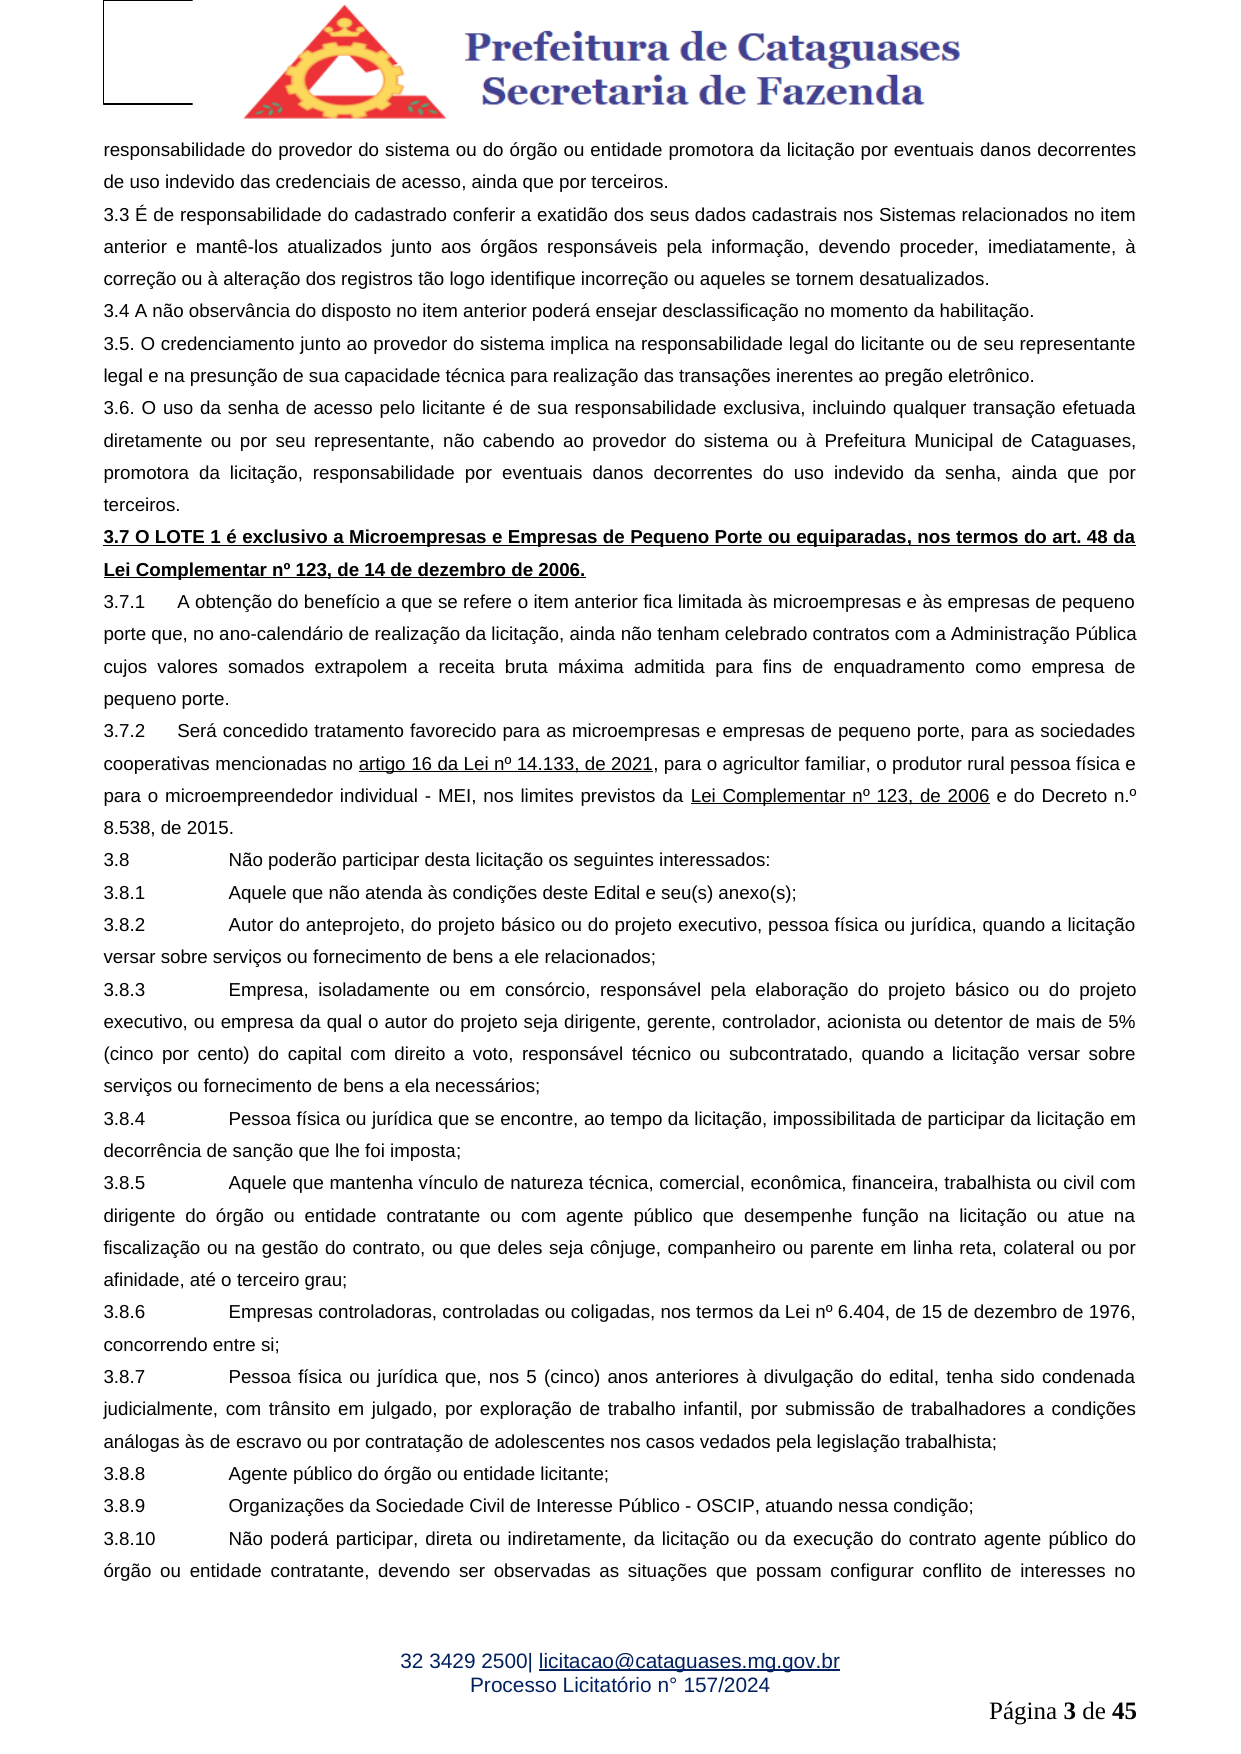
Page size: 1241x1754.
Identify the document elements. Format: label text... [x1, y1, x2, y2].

text 3.6. O uso da senha de acesso pelo licitante é de sua responsabilidade exclusiva, incluindo qualquer transação efetuada diretamente ou por seu representante, não cabendo ao provedor do sistema ou à Prefeitura Municipal de Cataguases, promotora da licitação, responsabilidade por eventuais danos decorrentes do uso indevido da senha, ainda que por terceiros. [103, 397, 1137, 516]
list Organizações da Sociedade Civil de Interesse Público - OSCIP, atuando nessa condição; [103, 1495, 1137, 1517]
list Aquele que não atenda às condições deste Edital e seu(s) anexo(s); [103, 881, 1137, 903]
list Pessoa física ou jurídica que se encontre, ao tempo da licitação, impossibilitada de participar da licitação em decorrência de sanção que lhe foi imposta; [103, 1107, 1137, 1161]
text 3.4 A não observância do disposto no item anterior poderá ensejar desclassificação no momento da habilitação. [103, 300, 1137, 322]
list Pessoa física ou jurídica que, nos 5 (cinco) anos anteriores à divulgação do edital, tenha sido condenada judicialmente, com trânsito em julgado, por exploração de trabalho infantil, por submissão de trabalhadores a condições análogas às de escravo ou por contratação de adolescentes nos casos vedados pela legislação trabalhista; [103, 1366, 1137, 1452]
list Aquele que mantenha vínculo de natureza técnica, comercial, econômica, financeira, trabalhista ou civil com dirigente do órgão ou entidade contratante ou com agente público que desempenhe função na licitação ou atue na fiscalização ou na gestão do contrato, ou que deles seja cônjuge, companheiro ou parente em linha reta, colateral ou por afinidade, até o terceiro grau; [103, 1172, 1137, 1291]
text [103, 139, 1137, 193]
list Empresa, isoladamente ou em consórcio, responsável pela elaboração do projeto básico ou do projeto executivo, ou empresa da qual o autor do projeto seja dirigente, gerente, controlador, acionista ou detentor de mais de 5% (cinco por cento) do capital com direito a voto, responsável técnico ou subcontratado, quando a licitação versar sobre serviços ou fornecimento de bens a ela necessários; [103, 978, 1137, 1097]
list Não poderão participar desta licitação os seguintes interessados: [103, 849, 1137, 871]
list A obtenção do benefício a que se refere o item anterior fica limitada às microempresas e às empresas de pequeno porte que, no ano-calendário de realização da licitação, ainda não tenham celebrado contratos com a Administração Pública cujos valores somados extrapolem a receita bruta máxima admitida para fins de enquadramento como empresa de pequeno porte. [103, 591, 1137, 709]
list Autor do anteprojeto, do projeto básico ou do projeto executivo, pessoa física ou jurídica, quando a licitação versar sobre serviços ou fornecimento de bens a ele relacionados; [103, 914, 1137, 968]
picture [192, 0, 1048, 139]
list Empresas controladoras, controladas ou coligadas, nos termos da Lei nº 6.404, de 15 de dezembro de 1976, concorrendo entre si; [103, 1301, 1137, 1355]
text 3.5. O credenciamento junto ao provedor do sistema implica na responsabilidade legal do licitante ou de seu representante legal e na presunção de sua capacidade técnica para realização das transações inerentes ao pregão eletrônico. [103, 332, 1137, 386]
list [103, 1527, 1137, 1581]
text 3.3 É de responsabilidade do cadastrado conferir a exatidão dos seus dados cadastrais nos Sistemas relacionados no item anterior e mantê-los atualizados junto aos órgãos responsáveis pela informação, devendo proceder, imediatamente, à correção ou à alteração dos registros tão logo identifique incorreção ou aqueles se tornem desatualizados. [103, 203, 1137, 289]
list Será concedido tratamento favorecido para as microempresas e empresas de pequeno porte, para as sociedades cooperativas mencionadas no artigo 16 da Lei nº 14.133, de 2021, para o agricultor familiar, o produtor rural pessoa física e para o microempreendedor individual - MEI, nos limites previstos da Lei Complementar nº 123, de 2006 e do Decreto n.º 8.538, de 2015. [103, 720, 1137, 838]
list Agente público do órgão ou entidade licitante; [103, 1463, 1137, 1484]
text 3.7 O LOTE 1 é exclusivo a Microempresas e Empresas de Pequeno Porte ou equiparadas, nos termos do art. 48 da Lei Complementar nº 123, de 14 de dezembro de 2006. [103, 526, 1137, 580]
